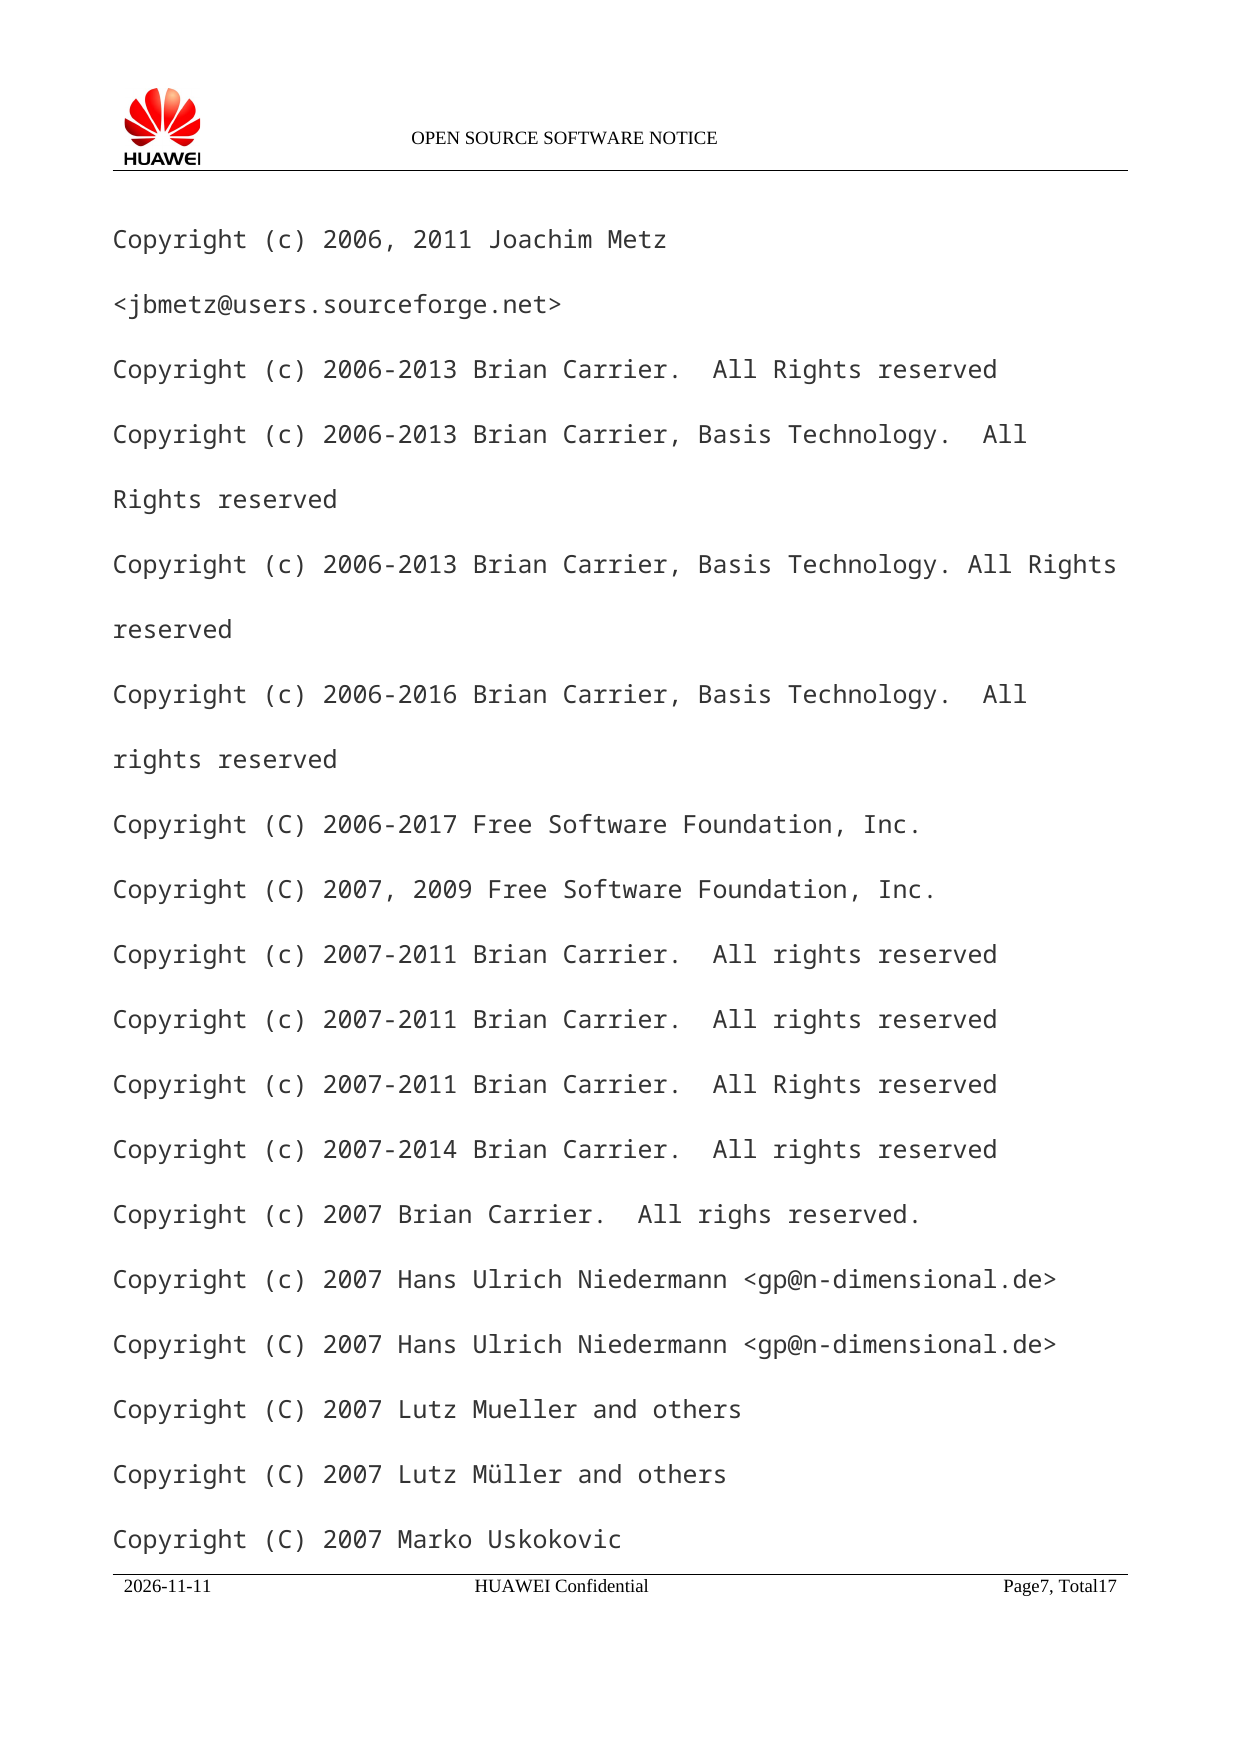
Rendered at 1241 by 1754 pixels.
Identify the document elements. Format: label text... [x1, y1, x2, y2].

text Copyright (c) 2007 Brian Carrier. All righs reserved. [112, 1181, 1128, 1246]
text Copyright (c) 2006-2016 Brian Carrier, Basis Technology. All rights reserved [112, 661, 1128, 791]
picture [124, 88, 201, 165]
text Copyright (C) 2007 Lutz Müller and others [112, 1441, 1128, 1506]
text Copyright (c) 2007-2011 Brian Carrier. All Rights reserved [112, 1051, 1128, 1116]
text Copyright (c) 2007 Hans Ulrich Niedermann <gp@n-dimensional.de> [112, 1246, 1128, 1311]
text Copyright (c) 2006, 2011 Joachim Metz <jbmetz@users.sourceforge.net> [112, 206, 1128, 336]
text Copyright (C) 2007 Lutz Mueller and others [112, 1376, 1128, 1441]
text Copyright (c) 2006-2013 Brian Carrier, Basis Technology. All Rights reserved [112, 531, 1128, 661]
text Copyright (c) 2006-2013 Brian Carrier, Basis Technology. All Rights reserved [112, 401, 1128, 531]
text Copyright (C) 2006-2017 Free Software Foundation, Inc. [112, 791, 1128, 856]
text Copyright (c) 2007-2014 Brian Carrier. All rights reserved [112, 1116, 1128, 1181]
text Copyright (C) 2007, 2009 Free Software Foundation, Inc. [112, 856, 1128, 921]
text Copyright (c) 2007-2011 Brian Carrier. All rights reserved [112, 921, 1128, 986]
text Copyright (c) 2007-2011 Brian Carrier. All rights reserved [112, 986, 1128, 1051]
text Copyright (c) 2006-2013 Brian Carrier. All Rights reserved [112, 336, 1128, 401]
text Copyright (C) 2007 Hans Ulrich Niedermann <gp@n-dimensional.de> [112, 1311, 1128, 1376]
text Copyright (C) 2007 Marko Uskokovic [112, 1506, 1128, 1571]
